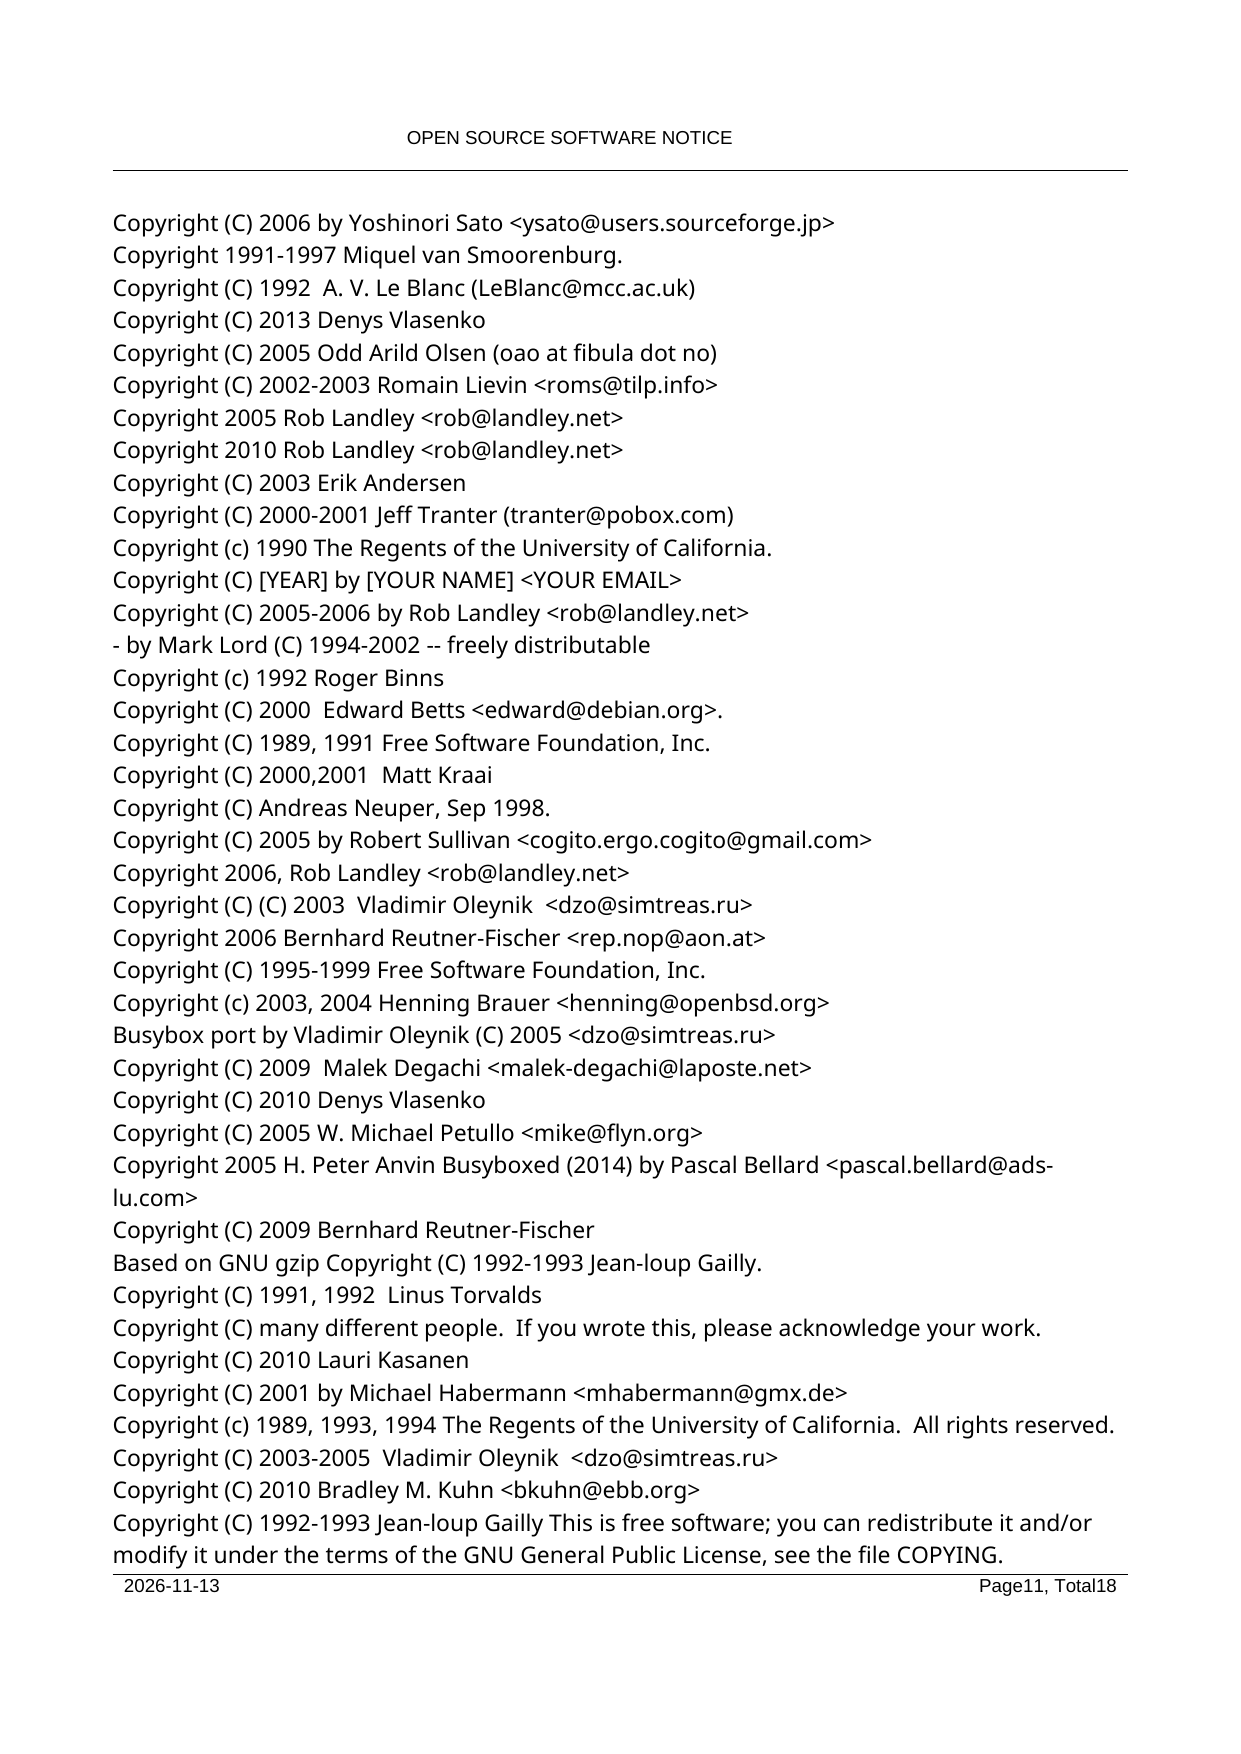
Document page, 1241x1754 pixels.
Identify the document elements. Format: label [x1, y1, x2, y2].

text [112, 206, 1128, 1571]
